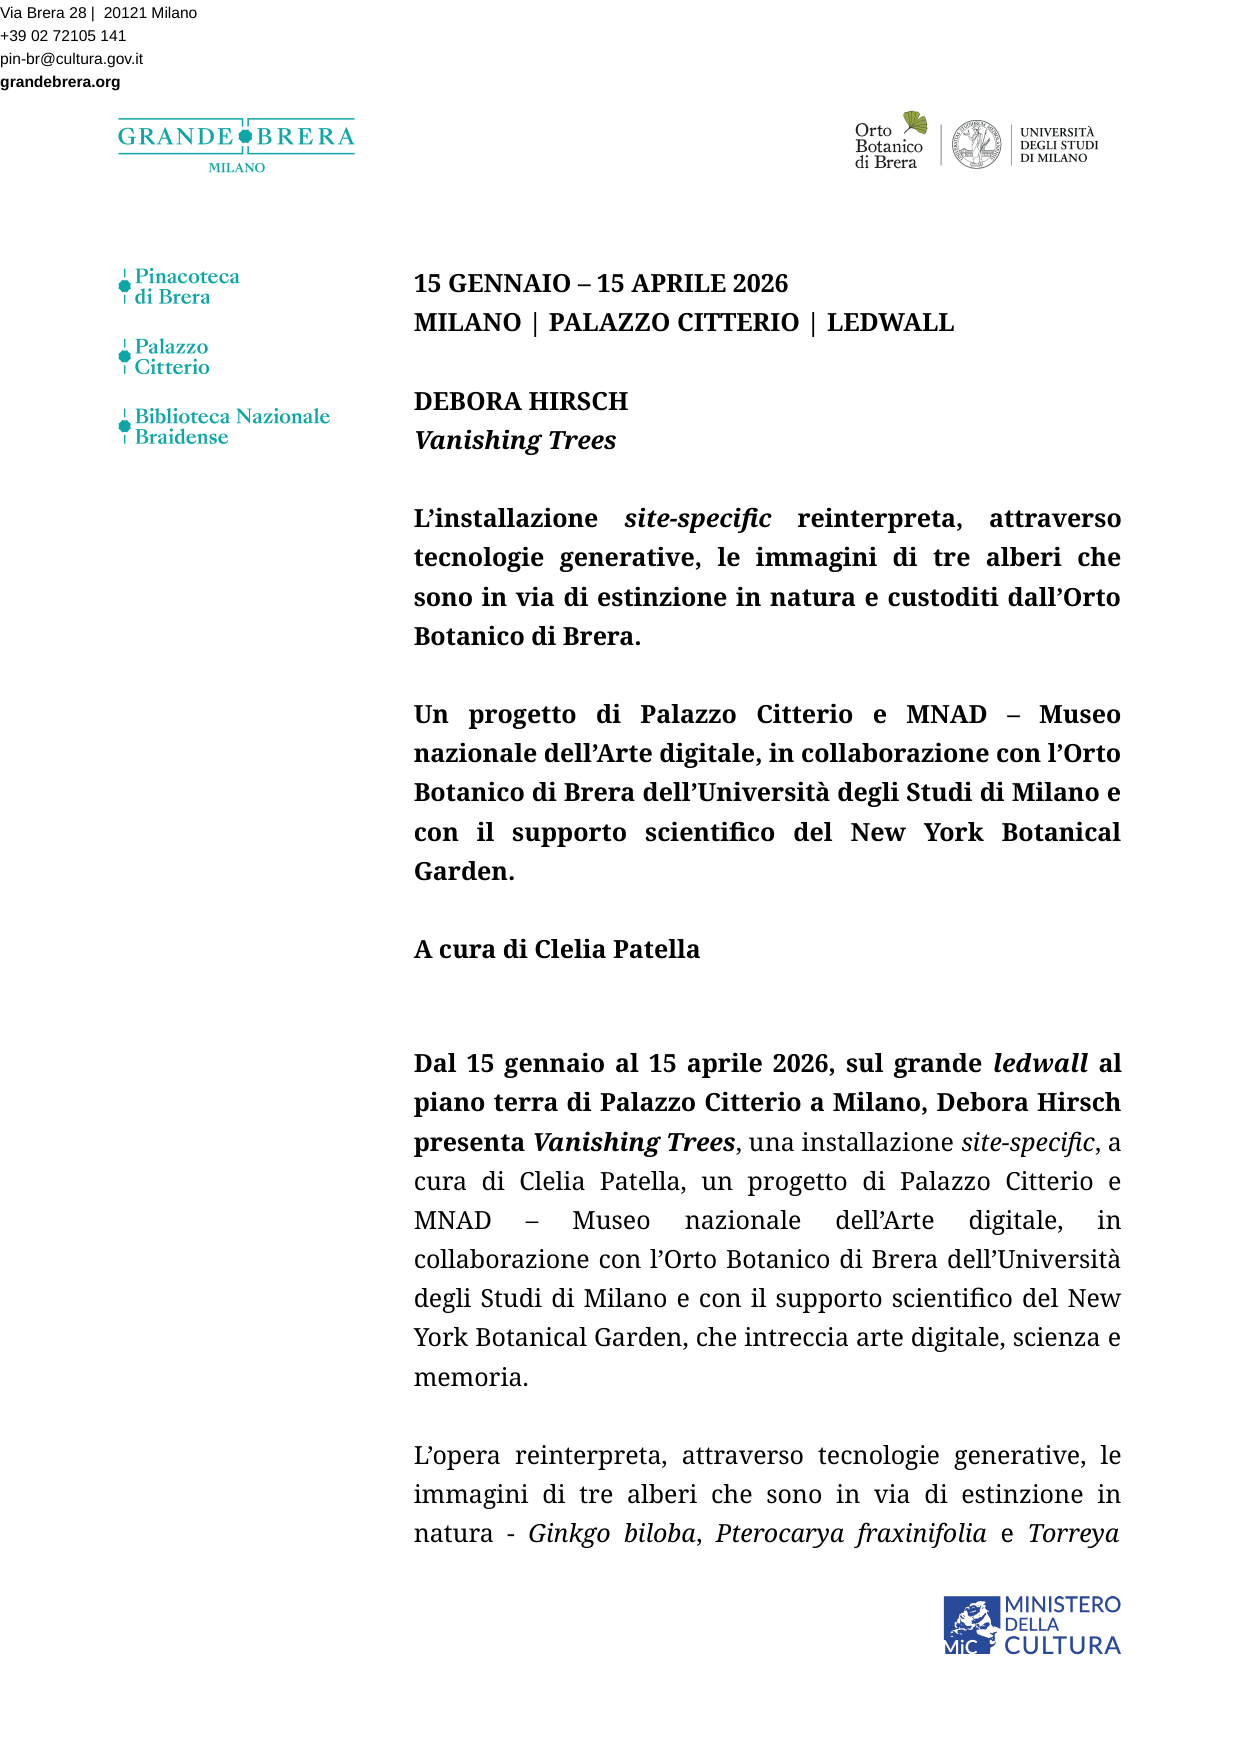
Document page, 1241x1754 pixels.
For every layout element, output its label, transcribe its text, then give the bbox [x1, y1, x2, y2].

text L’installazione site-specific reinterpreta, attraverso tecnologie generative, le immagini di tre alberi che sono in via di estinzione in natura e custoditi dall’Orto Botanico di Brera. [413, 501, 1122, 652]
picture [943, 1596, 1238, 1745]
text DEBORA HIRSCH [413, 383, 1122, 417]
text A cura di Clelia Patella [413, 932, 1122, 966]
text Vanishing Trees [413, 422, 1122, 457]
text Dal 15 gennaio al 15 aprile 2026, sul grande ledwall al piano terra di Palazzo Citterio a Milano, Debora Hirsch presenta Vanishing Trees, una installazione site-specific, a cura di Clelia Patella, un progetto di Palazzo Citterio e MNAD – Museo nazionale dell’Arte digitale, in collaborazione con l’Orto Botanico di Brera dell’Università degli Studi di Milano e con il supporto scientifico del New York Botanical Garden, che intreccia arte digitale, scienza e memoria. [413, 1046, 1122, 1393]
text Un progetto di Palazzo Citterio e MNAD – Museo nazionale dell’Arte digitale, in collaborazione con l’Orto Botanico di Brera dell’Università degli Studi di Milano e con il supporto scientifico del New York Botanical Garden. [413, 697, 1122, 887]
text 15 GENNAIO – 15 APRILE 2026 [413, 266, 1122, 300]
text MILANO | PALAZZO CITTERIO | LEDWALL [413, 305, 1122, 339]
picture [826, 96, 1123, 187]
picture [0, 0, 355, 444]
